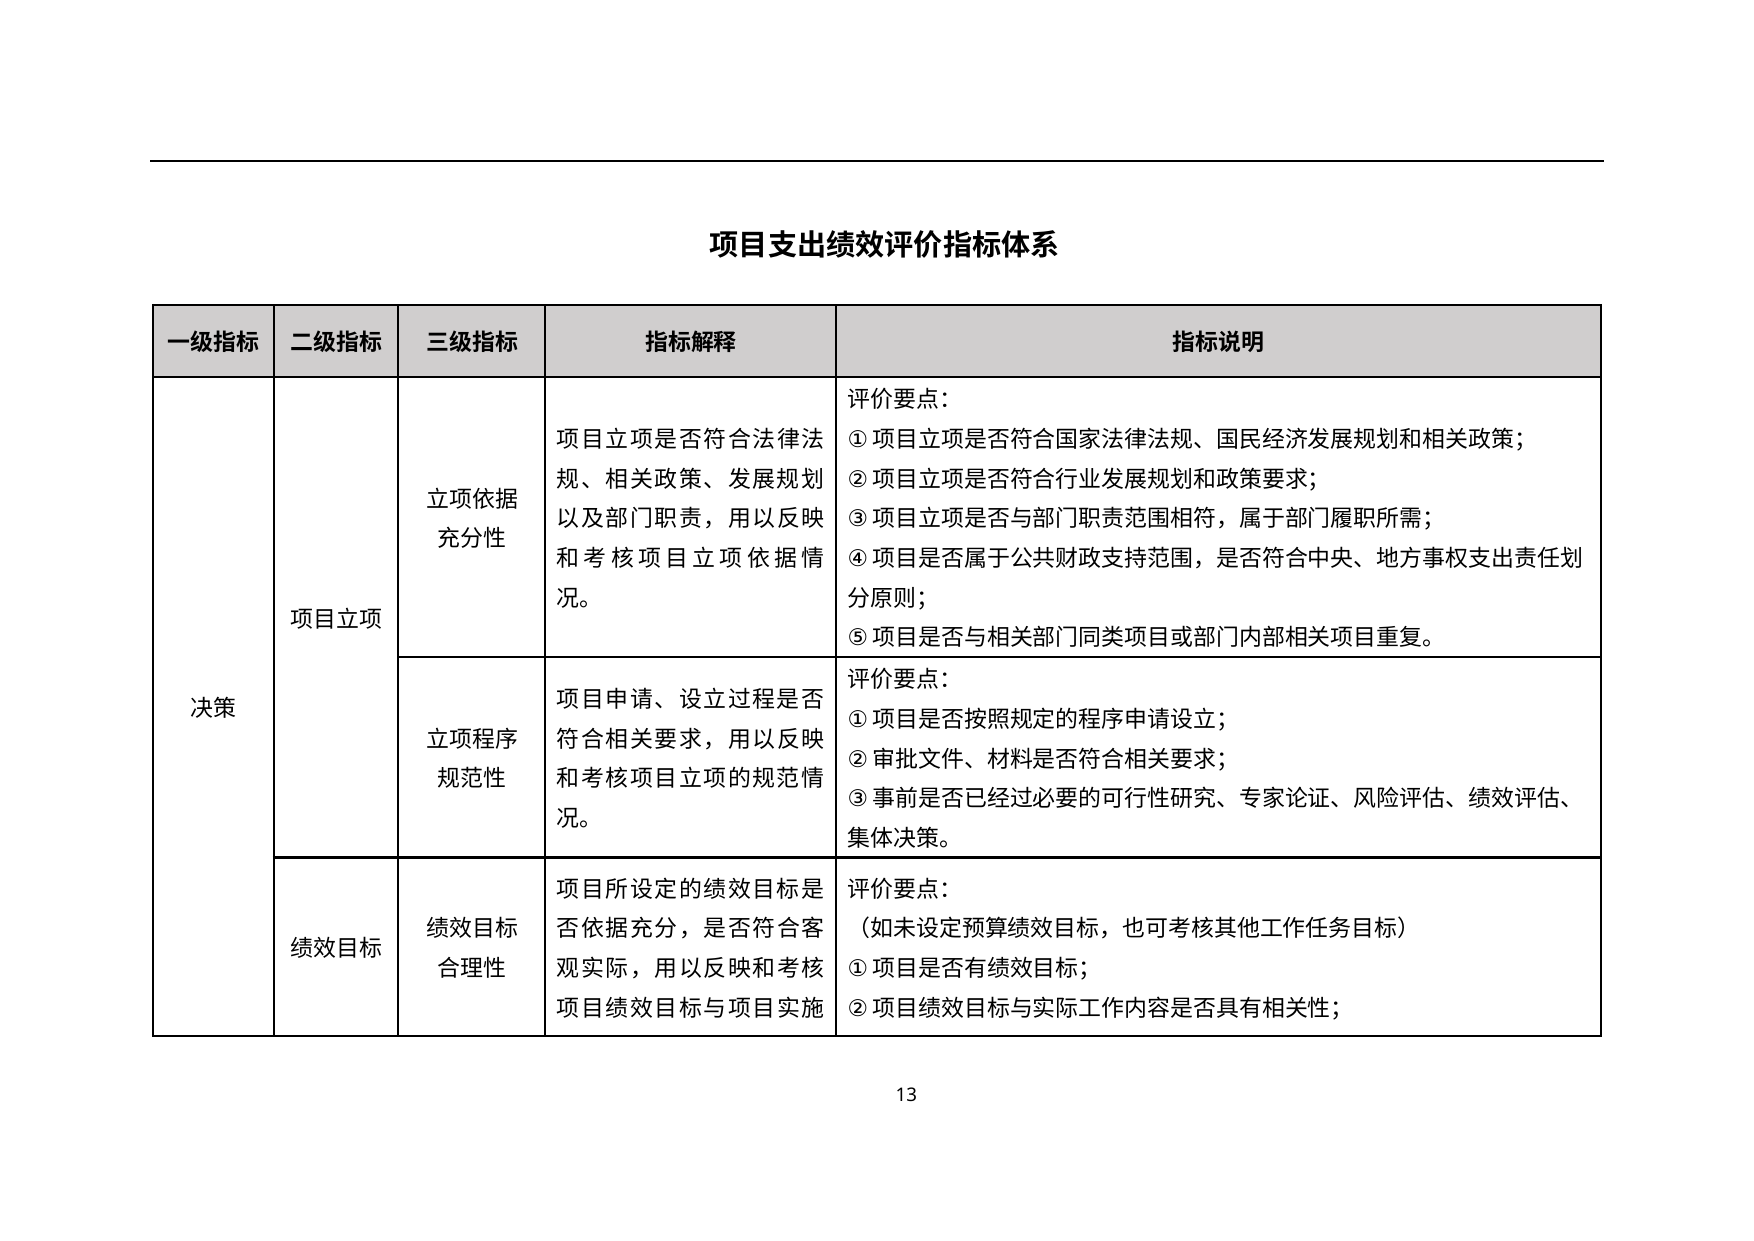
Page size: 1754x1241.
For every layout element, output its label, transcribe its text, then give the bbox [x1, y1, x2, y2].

table_cell 评价要点： ①项目立项是否符合国家法律法规、国民经济发展规划和相关政策； ②项目立项是否符合行业发展规划和政策要求； ③项目立项是否与部门职责范围相符，属于部门履职所需； ④项目是否属于公共财政支持范围，是否符合中央、地方事权支出责任划分原则； ⑤项目是否与相关部门同类项目或部门内部相关项目重复。 [837, 378, 1600, 656]
table_header 三级指标 [399, 306, 544, 376]
table_cell 评价要点： ①项目是否按照规定的程序申请设立； ②审批文件、材料是否符合相关要求； ③事前是否已经过必要的可行性研究、专家论证、风险评估、绩效评估、集体决策。 [837, 658, 1600, 856]
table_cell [837, 859, 1600, 1035]
table_cell 绩效目标 [275, 859, 397, 1035]
table_header 一级指标 [154, 306, 273, 376]
table_cell 决策 [154, 378, 273, 1035]
text 项目支出绩效评价指标体系 [150, 203, 1604, 283]
table_cell 绩效目标 合理性 [399, 859, 544, 1035]
table_cell 项目立项 [275, 378, 397, 856]
table_cell 项目申请、设立过程是否符合相关要求，用以反映和考核项目立项的规范情况。 [546, 658, 835, 856]
table_cell 立项程序 规范性 [399, 658, 544, 856]
table_cell 立项依据 充分性 [399, 378, 544, 656]
table_cell 项目立项是否符合法律法规、相关政策、发展规划以及部门职责，用以反映和考核项目立项依据情况。 [546, 378, 835, 656]
table_header 二级指标 [275, 306, 397, 376]
table_header 指标解释 [546, 306, 835, 376]
table_header 指标说明 [837, 306, 1600, 376]
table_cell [546, 859, 835, 1035]
